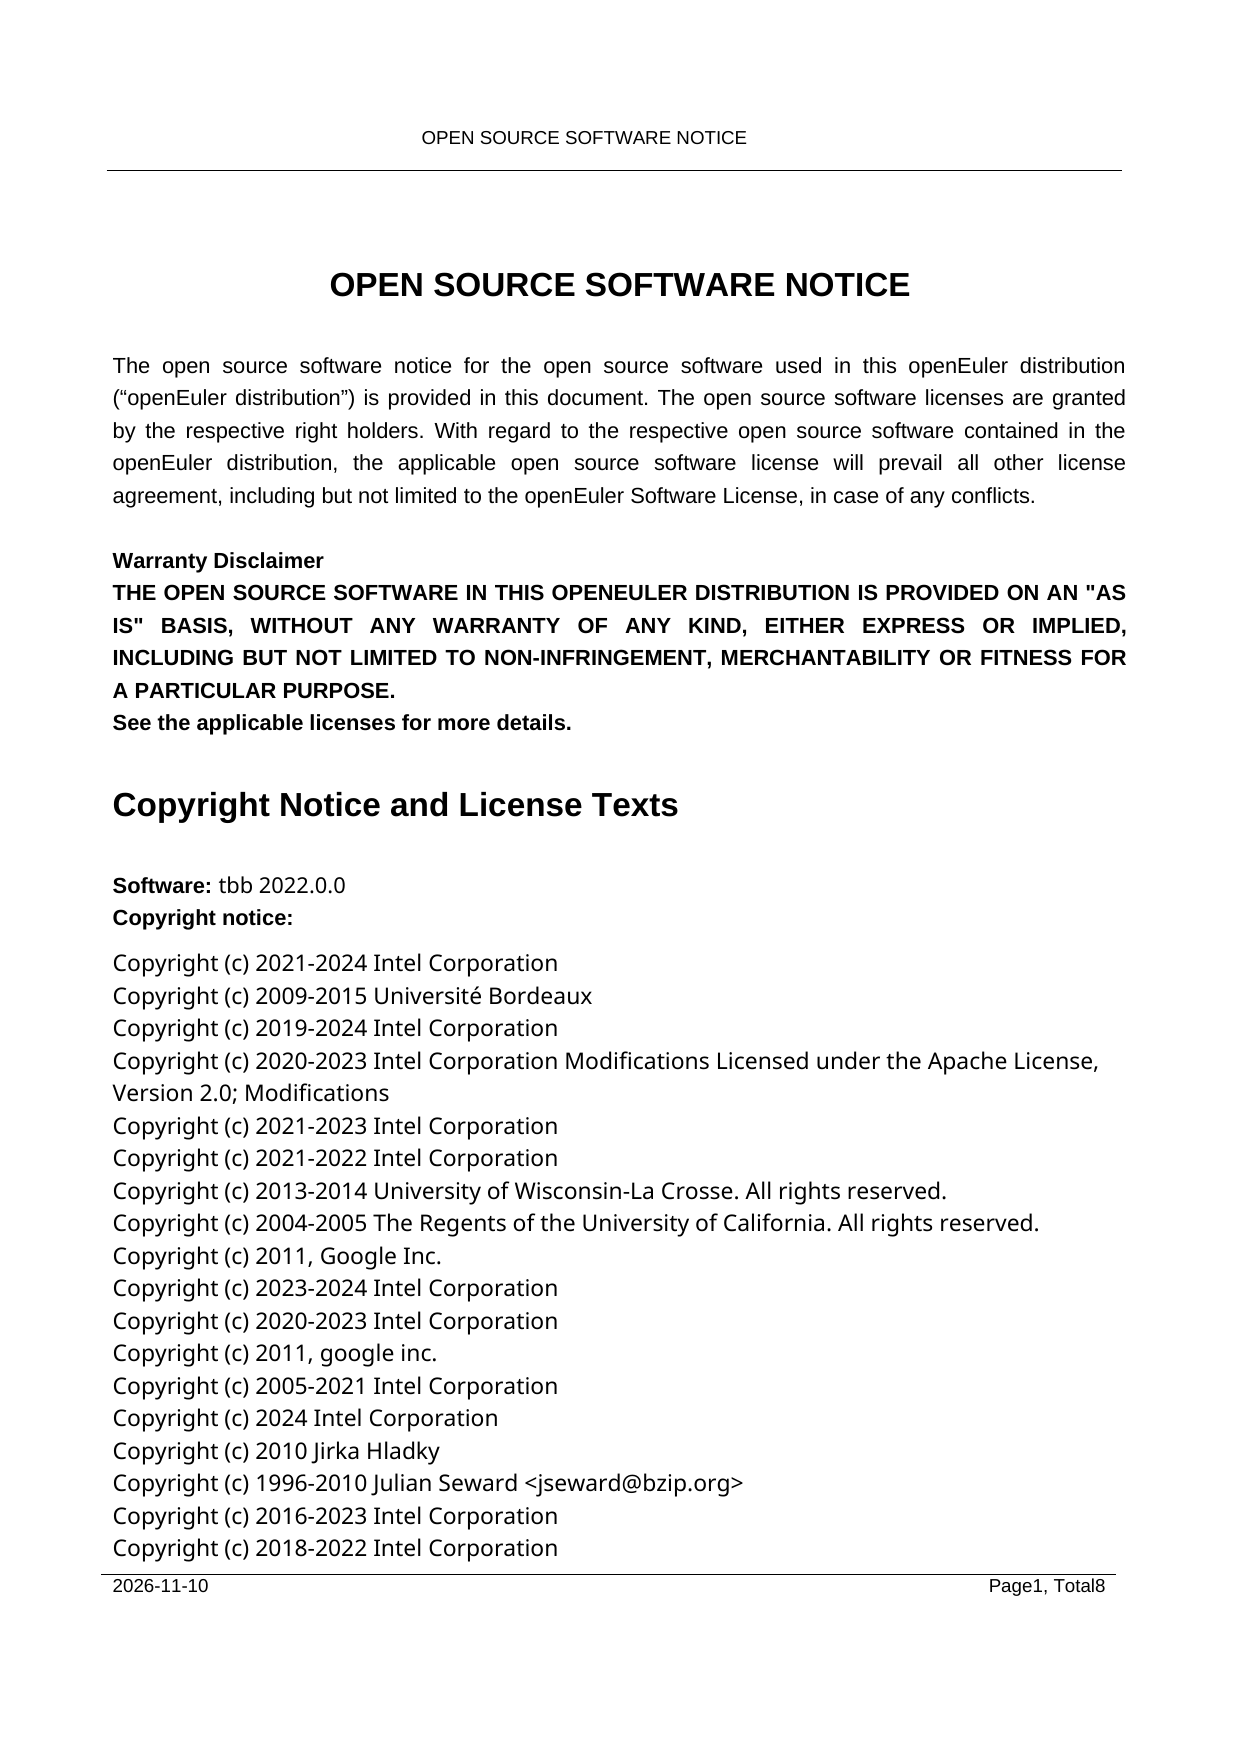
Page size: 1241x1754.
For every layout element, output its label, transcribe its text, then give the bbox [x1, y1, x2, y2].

text Copyright notice: [112, 901, 1128, 934]
text OPEN SOURCE SOFTWARE NOTICE [112, 251, 1128, 316]
title Software: tbb 2022.0.0 [112, 869, 1128, 901]
text The open source software notice for the open source software used in this openEuler distribution (“openEuler distribution”) is provided in this document. The open source software licenses are granted by the respective right holders. With regard to the respective open source software contained in the openEuler distribution, the applicable open source software license will prevail all other license agreement, including but not limited to the openEuler Software License, in case of any conflicts. [112, 349, 1128, 511]
text Warranty Disclaimer [112, 544, 1128, 576]
text THE OPEN SOURCE SOFTWARE IN THIS OPENEULER DISTRIBUTION IS PROVIDED ON AN "AS IS" BASIS, WITHOUT ANY WARRANTY OF ANY KIND, EITHER EXPRESS OR IMPLIED, INCLUDING BUT NOT LIMITED TO NON-INFRINGEMENT, MERCHANTABILITY OR FITNESS FOR A PARTICULAR PURPOSE. See the applicable licenses for more details. [112, 576, 1128, 739]
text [112, 947, 1128, 1564]
text Copyright Notice and License Texts [112, 771, 1128, 836]
